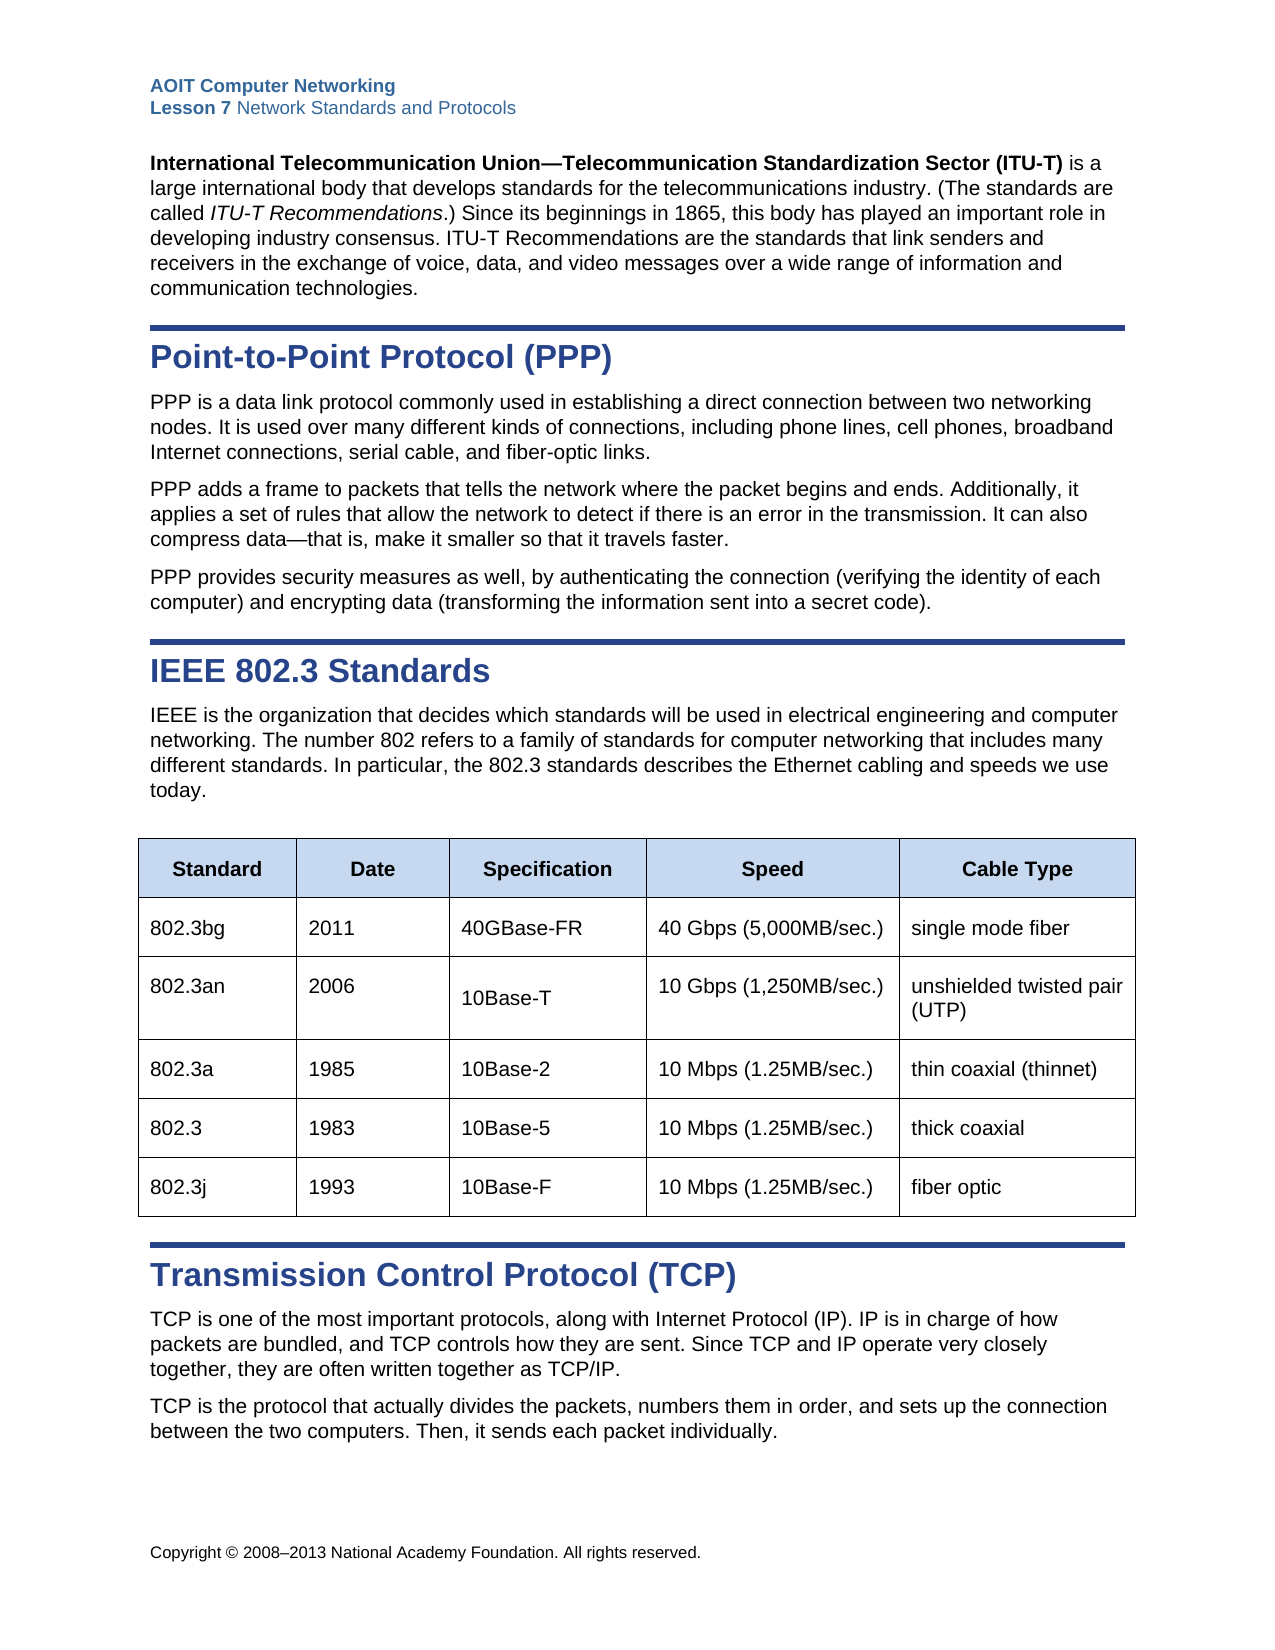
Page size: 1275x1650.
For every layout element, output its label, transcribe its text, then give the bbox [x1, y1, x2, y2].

table_cell 2011 [297, 898, 449, 956]
table_cell 802.3bg [139, 898, 296, 956]
table_cell 802.3a [139, 1040, 296, 1098]
table_cell fiber optic [900, 1158, 1135, 1216]
text Point-to-Point Protocol (PPP) [150, 331, 1125, 376]
text International Telecommunication Union—Telecommunication Standardization Sector (ITU-T) is a large international body that develops standards for the telecommunications industry. (The standards are called ITU-T Recommendations.) Since its beginnings in 1865, this body has played an important role in developing industry consensus. ITU-T Recommendations are the standards that link senders and receivers in the exchange of voice, data, and video messages over a wide range of information and communication technologies. [150, 150, 1125, 300]
table_header Specification [450, 839, 646, 897]
table_header Cable Type [900, 839, 1135, 897]
table_cell 802.3an [139, 957, 296, 1039]
text PPP is a data link protocol commonly used in establishing a direct connection between two networking nodes. It is used over many different kinds of connections, including phone lines, cell phones, broadband Internet connections, serial cable, and fiber-optic links. [150, 388, 1125, 463]
text TCP is one of the most important protocols, along with Internet Protocol (IP). IP is in charge of how packets are bundled, and TCP controls how they are sent. Since TCP and IP operate very closely together, they are often written together as TCP/IP. [150, 1306, 1125, 1381]
table_cell 10 Mbps (1.25MB/sec.) [647, 1158, 899, 1216]
table_header Speed [647, 839, 899, 897]
table_header Date [297, 839, 449, 897]
table_header Standard [139, 839, 296, 897]
table_cell 802.3 [139, 1099, 296, 1157]
text PPP provides security measures as well, by authenticating the connection (verifying the identity of each computer) and encrypting data (transforming the information sent into a secret code). [150, 563, 1125, 613]
text Transmission Control Protocol (TCP) [150, 1248, 1125, 1293]
table_cell 10 Mbps (1.25MB/sec.) [647, 1040, 899, 1098]
table_cell 1985 [297, 1040, 449, 1098]
table_cell 802.3j [139, 1158, 296, 1216]
text PPP adds a frame to packets that tells the network where the packet begins and ends. Additionally, it applies a set of rules that allow the network to detect if there is an error in the transmission. It can also compress data—that is, make it smaller so that it travels faster. [150, 476, 1125, 551]
table_cell unshielded twisted pair (UTP) [900, 957, 1135, 1039]
table_cell 10Base-T [450, 957, 646, 1039]
text IEEE 802.3 Standards [150, 645, 1125, 689]
table_cell 10 Mbps (1.25MB/sec.) [647, 1099, 899, 1157]
table_cell thick coaxial [900, 1099, 1135, 1157]
table_cell 10Base-5 [450, 1099, 646, 1157]
table_cell 1993 [297, 1158, 449, 1216]
table_cell 10 Gbps (1,250MB/sec.) [647, 957, 899, 1039]
table_cell 40GBase-FR [450, 898, 646, 956]
table_cell 10Base-F [450, 1158, 646, 1216]
text IEEE is the organization that decides which standards will be used in electrical engineering and computer networking. The number 802 refers to a family of standards for computer networking that includes many different standards. In particular, the 802.3 standards describes the Ethernet cabling and speeds we use today. [150, 702, 1125, 802]
table_cell 2006 [297, 957, 449, 1039]
table_cell 10Base-2 [450, 1040, 646, 1098]
table_cell 40 Gbps (5,000MB/sec.) [647, 898, 899, 956]
text TCP is the protocol that actually divides the packets, numbers them in order, and sets up the connection between the two computers. Then, it sends each packet individually. [150, 1393, 1125, 1443]
table_cell single mode fiber [900, 898, 1135, 956]
table_cell thin coaxial (thinnet) [900, 1040, 1135, 1098]
table_cell 1983 [297, 1099, 449, 1157]
